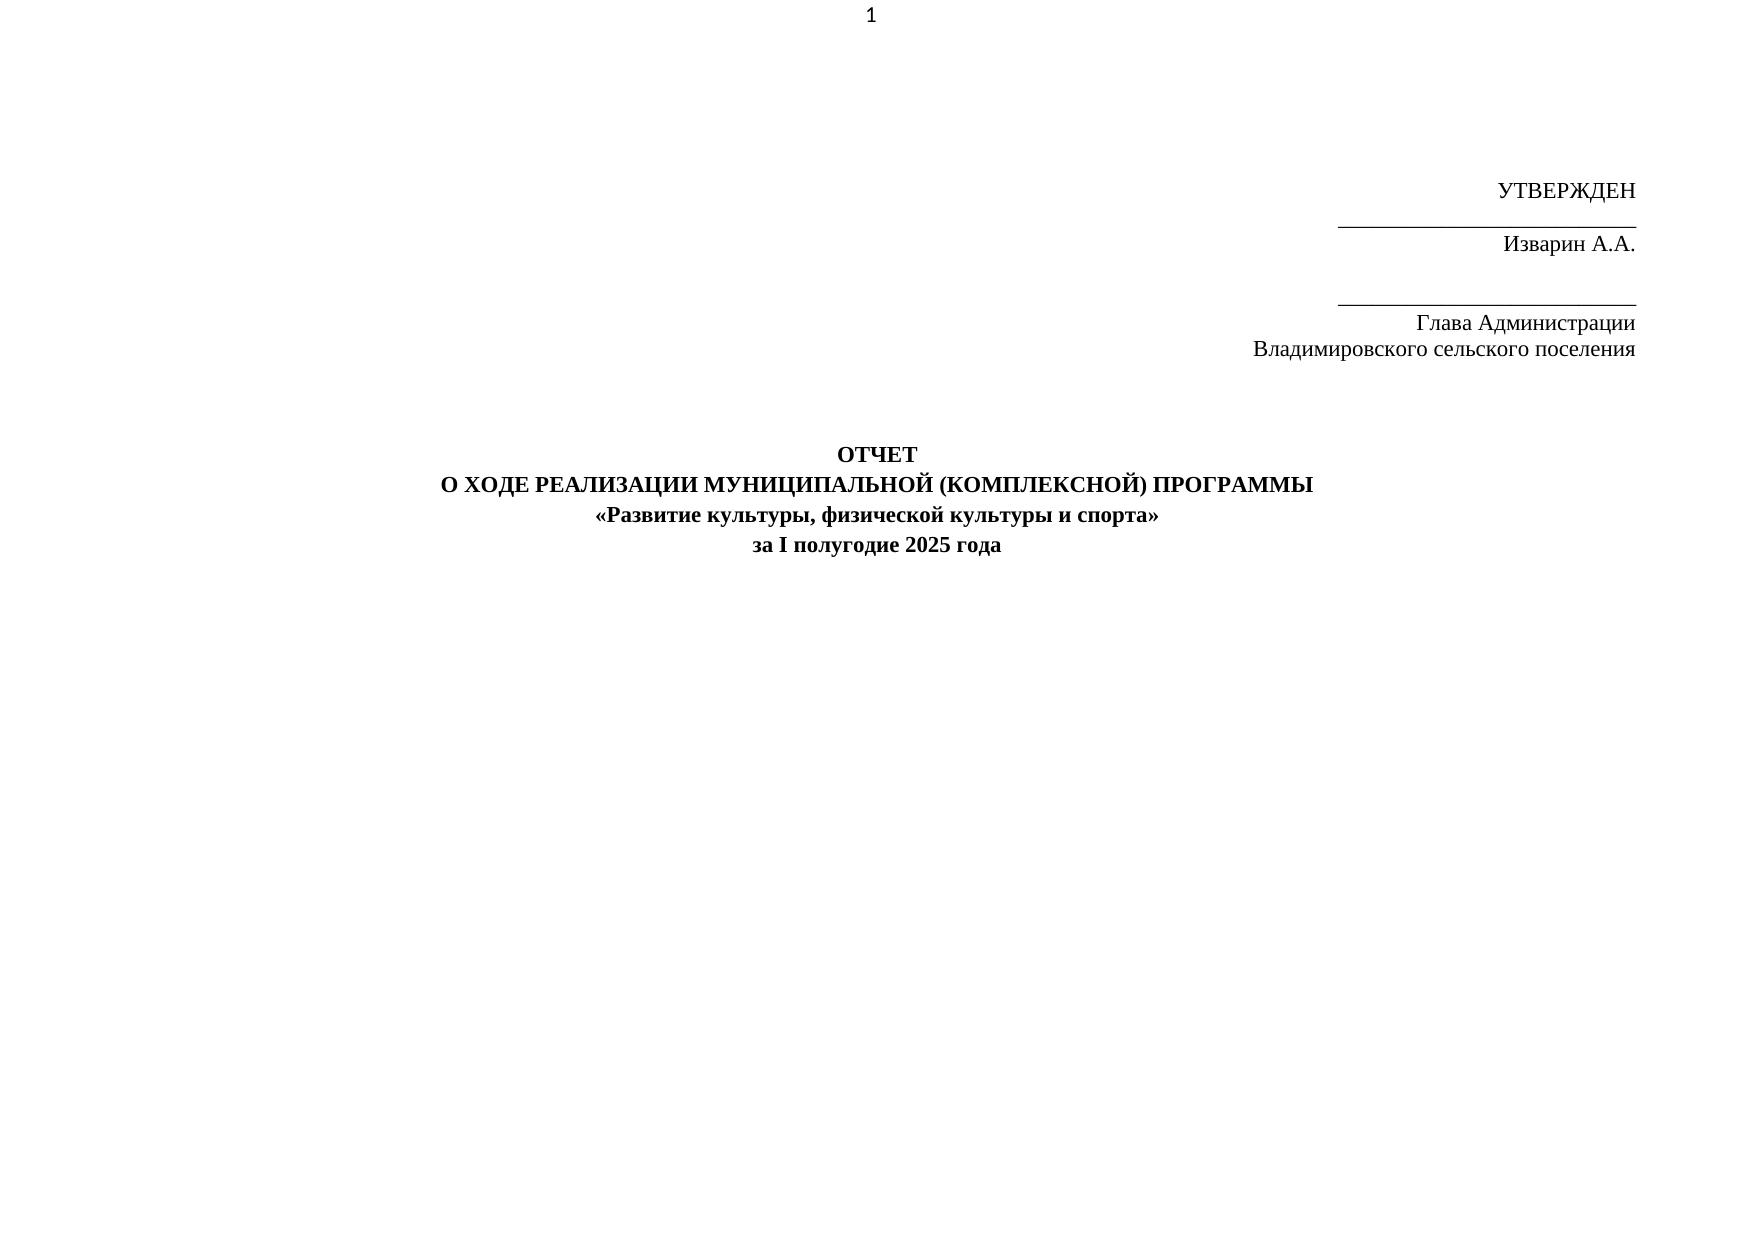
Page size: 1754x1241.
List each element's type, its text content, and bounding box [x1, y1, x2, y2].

text Изварин А.А. [118, 230, 1636, 256]
text за I полугодие 2025 года [118, 531, 1636, 558]
text УТВЕРЖДЕН [118, 177, 1636, 203]
text Владимировского сельского поселения [118, 335, 1636, 362]
text ОТЧЕТ [118, 441, 1636, 467]
text __________________________ [118, 283, 1636, 309]
text «Развитие культуры, физической культуры и спорта» [118, 501, 1636, 527]
text Глава Администрации [118, 309, 1636, 335]
text О ХОДЕ РЕАЛИЗАЦИИ МУНИЦИПАЛЬНОЙ (КОМПЛЕКСНОЙ) ПРОГРАММЫ [118, 471, 1636, 497]
text __________________________ [118, 203, 1636, 230]
